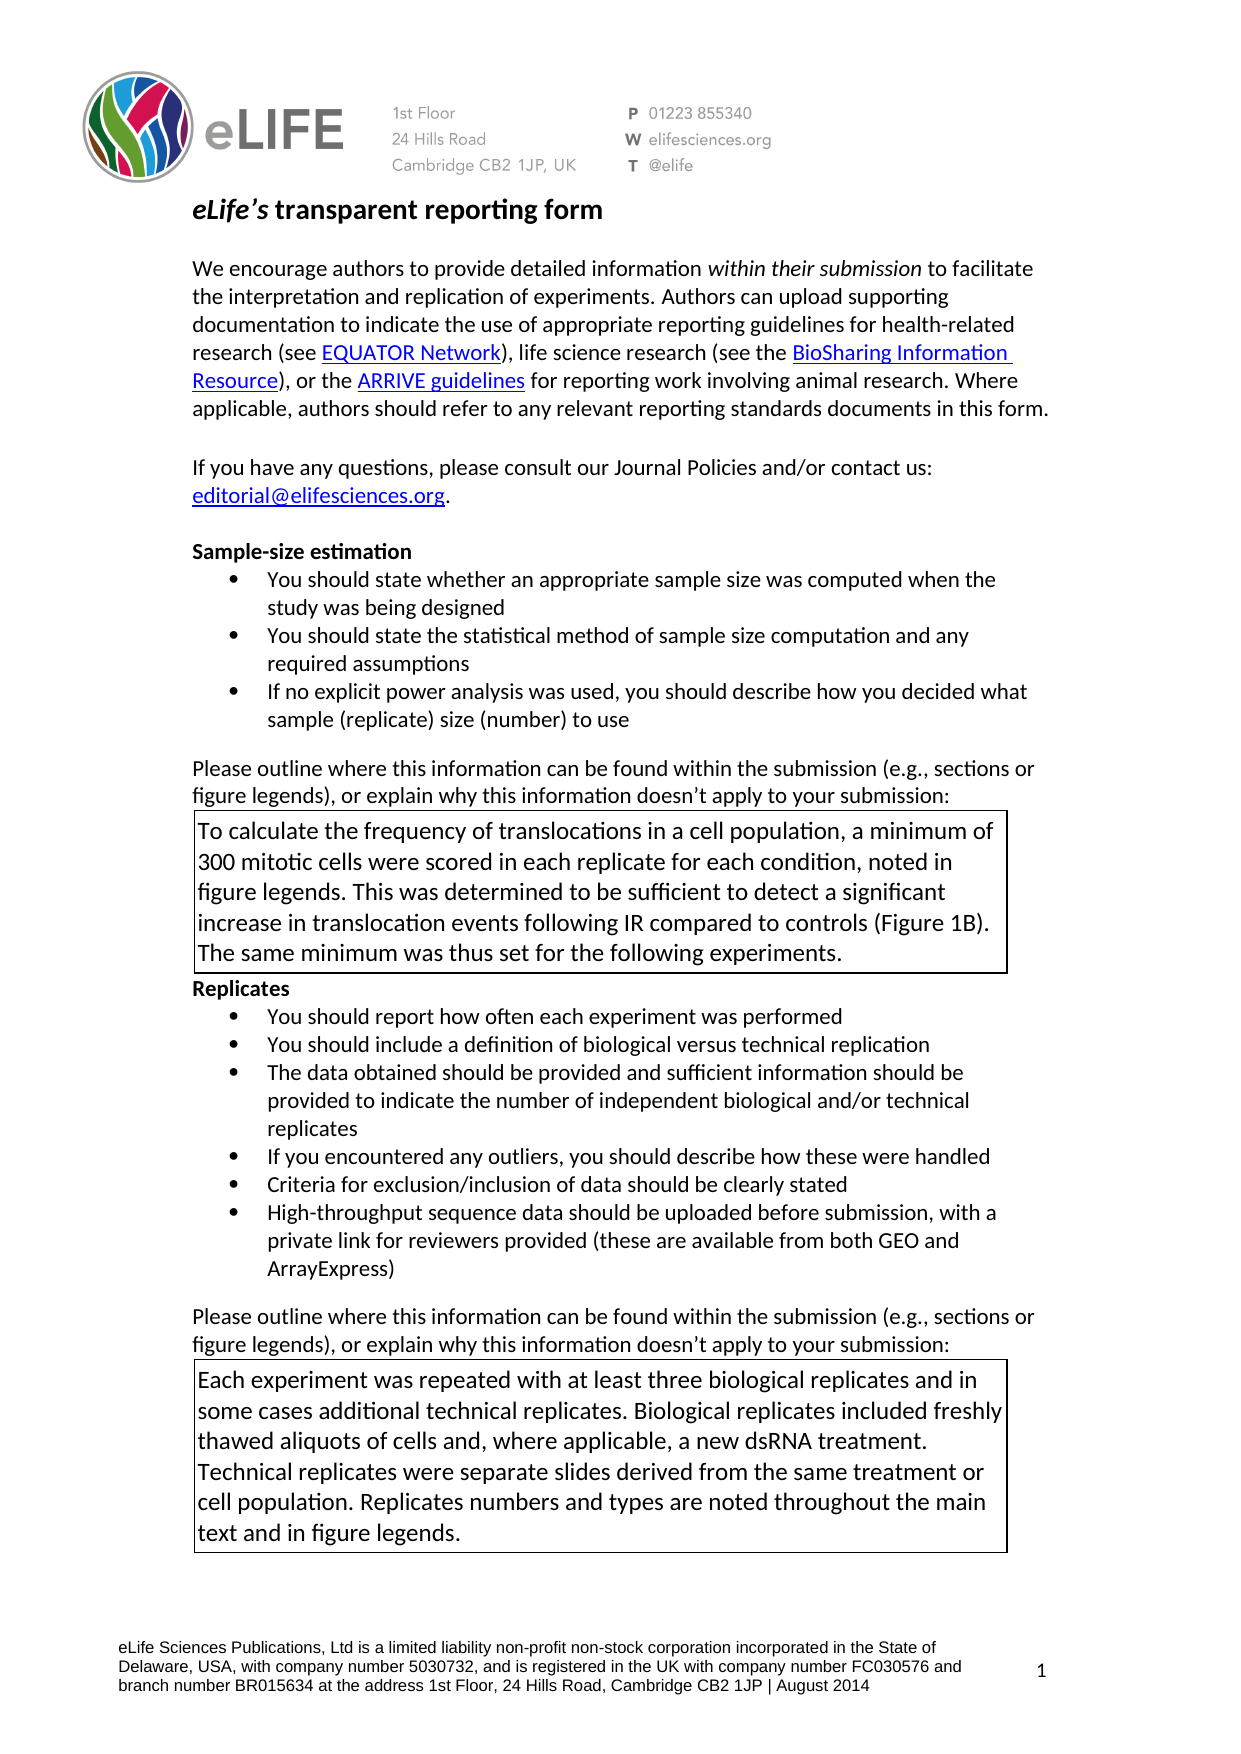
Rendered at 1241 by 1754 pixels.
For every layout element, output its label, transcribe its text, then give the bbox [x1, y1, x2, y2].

list Criteria for exclusion/inclusion of data should be clearly stated [229, 1170, 1053, 1198]
picture [73, 59, 784, 191]
list If you encountered any outliers, you should describe how these were handled [229, 1142, 1053, 1170]
list You should report how often each experiment was performed [229, 1002, 1053, 1030]
list You should state the statistical method of sample size computation and any required assumptions [229, 621, 1053, 677]
list The data obtained should be provided and sufficient information should be provided to indicate the number of independent biological and/or technical replicates [229, 1058, 1053, 1142]
text Each experiment was repeated with at least three biological replicates and in some cases additional technical replicates. Biological replicates included freshly thawed aliquots of cells and, where applicable, a new dsRNA treatment. Technical replicates were separate slides derived from the same treatment or cell population. Replicates numbers and types are noted throughout the main text and in figure legends. [195, 1362, 1006, 1549]
text Sample-size estimation [192, 537, 1053, 565]
text Replicates [192, 838, 1053, 1002]
list You should state whether an appropriate sample size was computed when the study was being designed [229, 565, 1053, 621]
list You should include a definition of biological versus technical replication [229, 1030, 1053, 1058]
text If you have any questions, please consult our Journal Policies and/or contact us: editorial@elifesciences.org. [192, 453, 1053, 509]
list If no explicit power analysis was used, you should describe how you decided what sample (replicate) size (number) to use [229, 677, 1053, 733]
text To calculate the frequency of translocations in a cell population, a minimum of 300 mitotic cells were scored in each replicate for each condition, noted in figure legends. This was determined to be sufficient to detect a significant increase in translocation events following IR compared to controls (Figure 1B). The same minimum was thus set for the following experiments. [195, 813, 1006, 970]
text We encourage authors to provide detailed information within their submission to facilitate the interpretation and replication of experiments. Authors can upload supporting documentation to indicate the use of appropriate reporting guidelines for health-related research (see EQUATOR Network), life science research (see the BioSharing Information Resource), or the ARRIVE guidelines for reporting work involving animal research. Where applicable, authors should refer to any relevant reporting standards documents in this form. [192, 254, 1053, 423]
list High-throughput sequence data should be uploaded before submission, with a private link for reviewers provided (these are available from both GEO and ArrayExpress) [229, 1198, 1053, 1282]
text eLife’s transparent reporting form [192, 191, 1053, 226]
